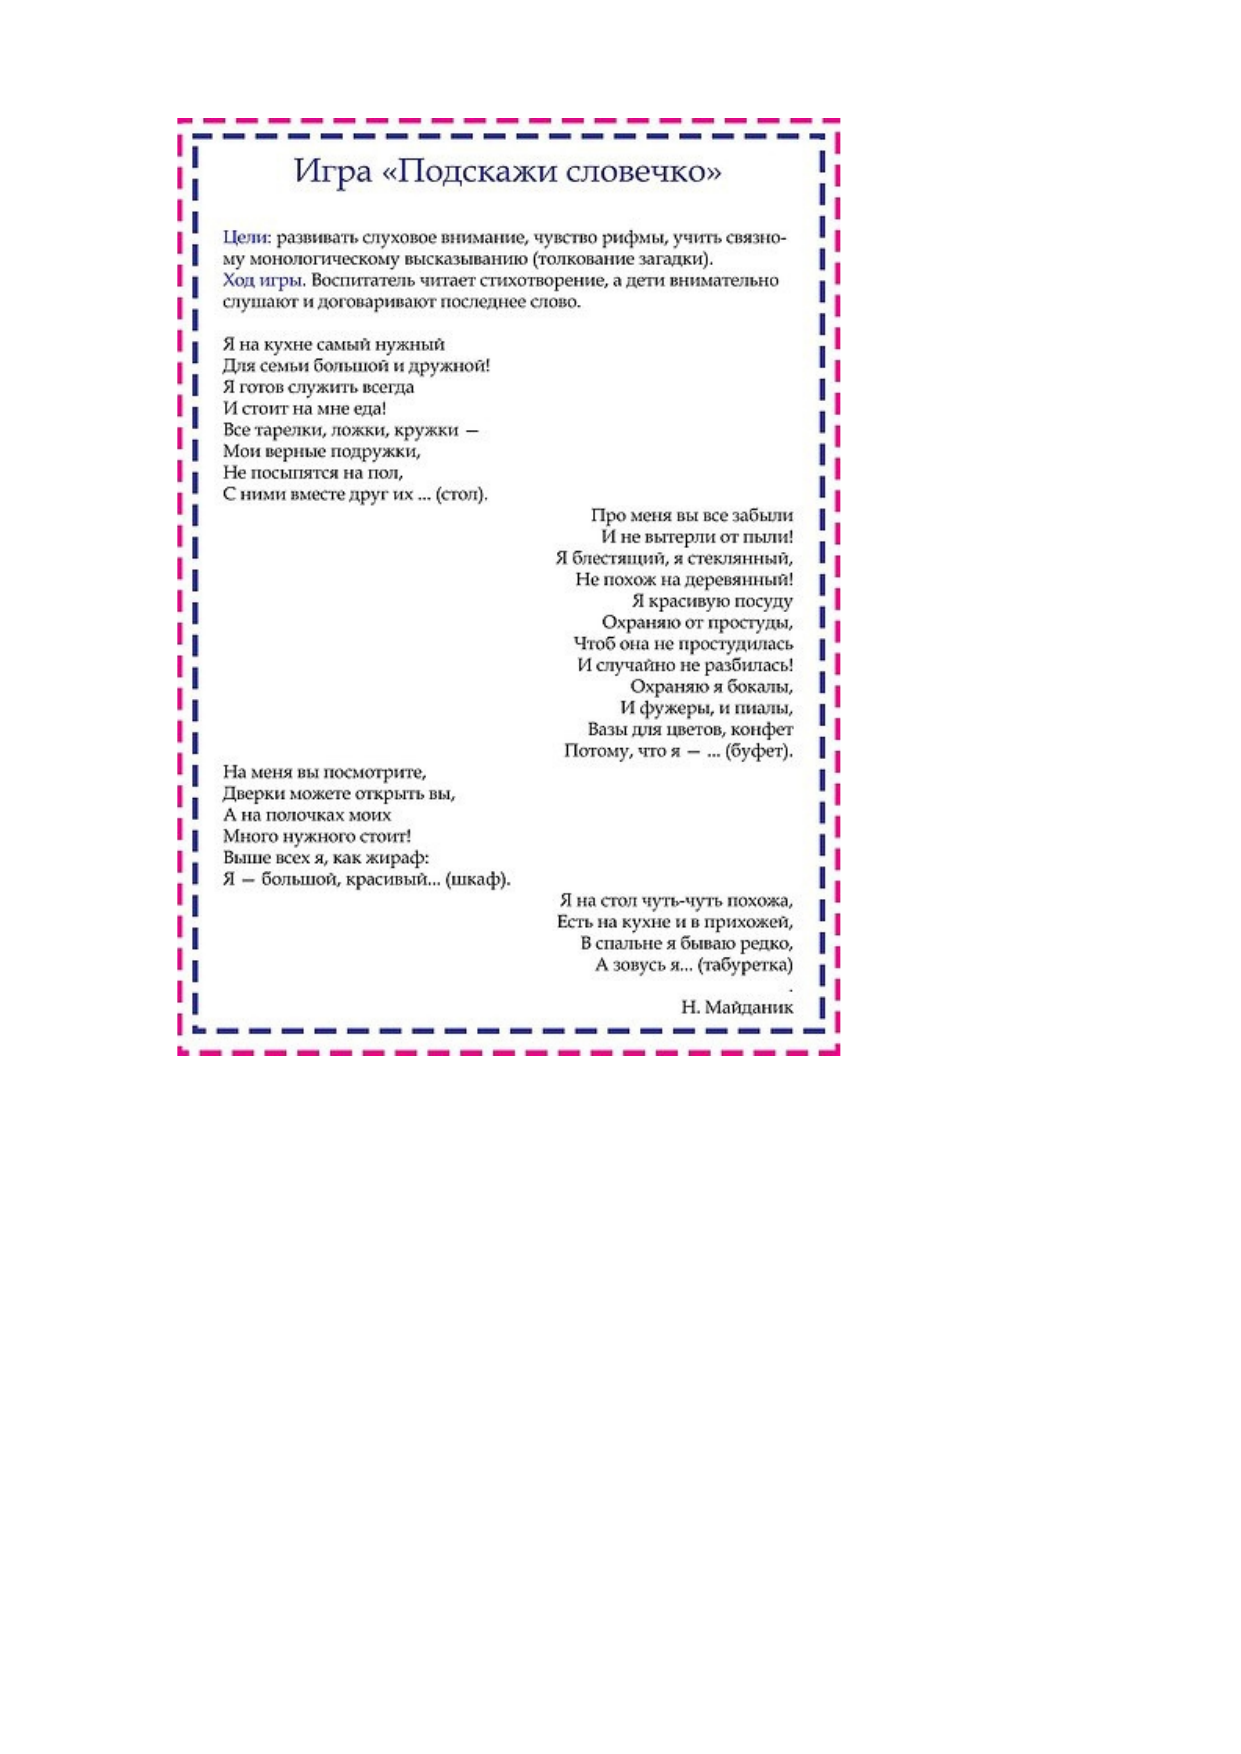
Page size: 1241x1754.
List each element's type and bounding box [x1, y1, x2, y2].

picture [177, 118, 841, 1056]
